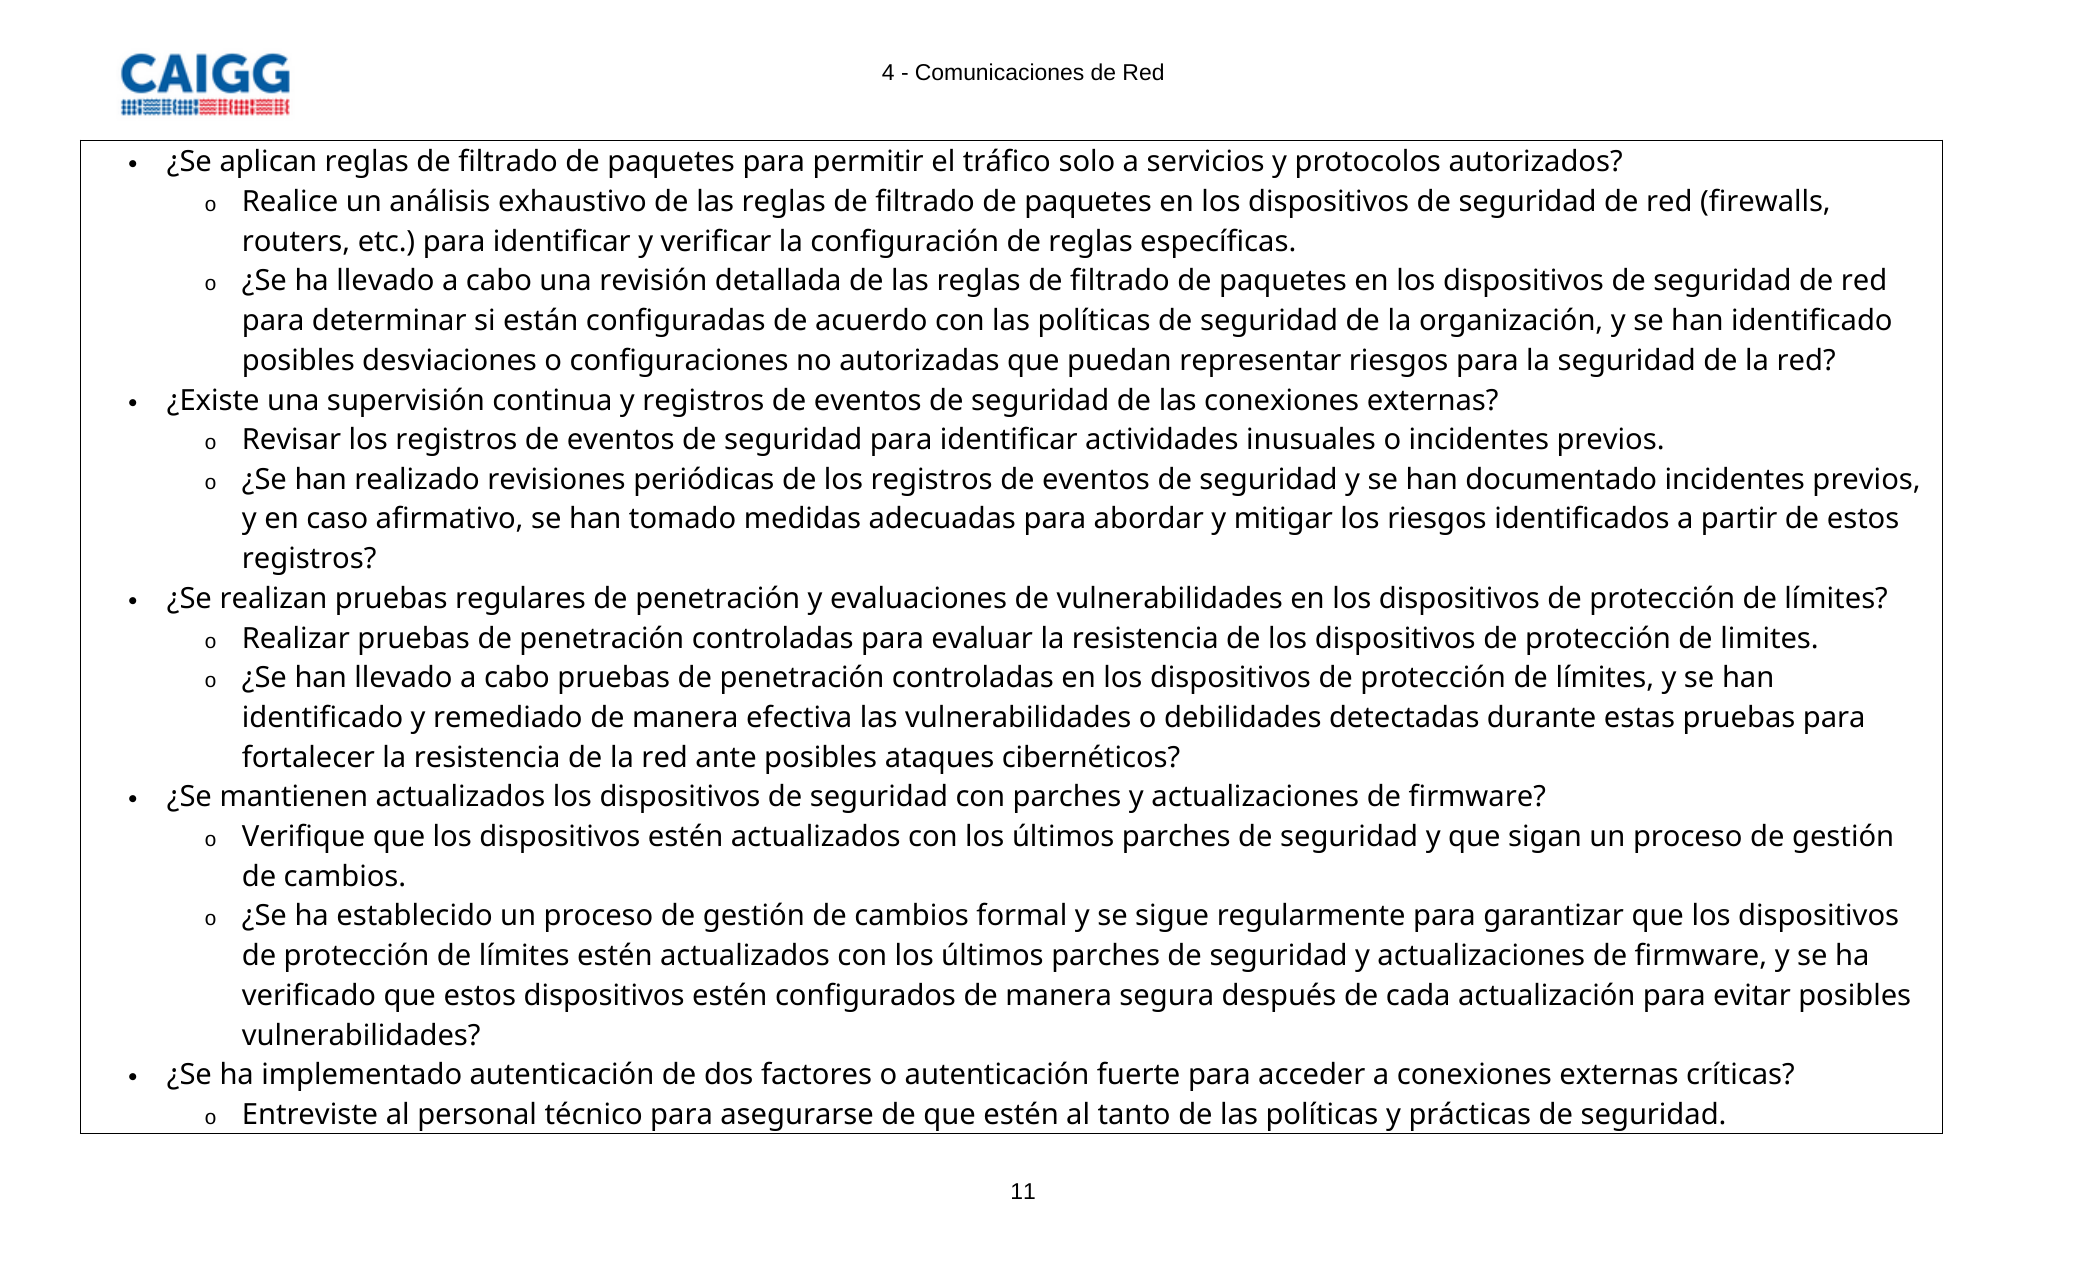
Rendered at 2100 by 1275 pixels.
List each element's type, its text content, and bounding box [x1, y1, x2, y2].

picture [90, 32, 329, 140]
